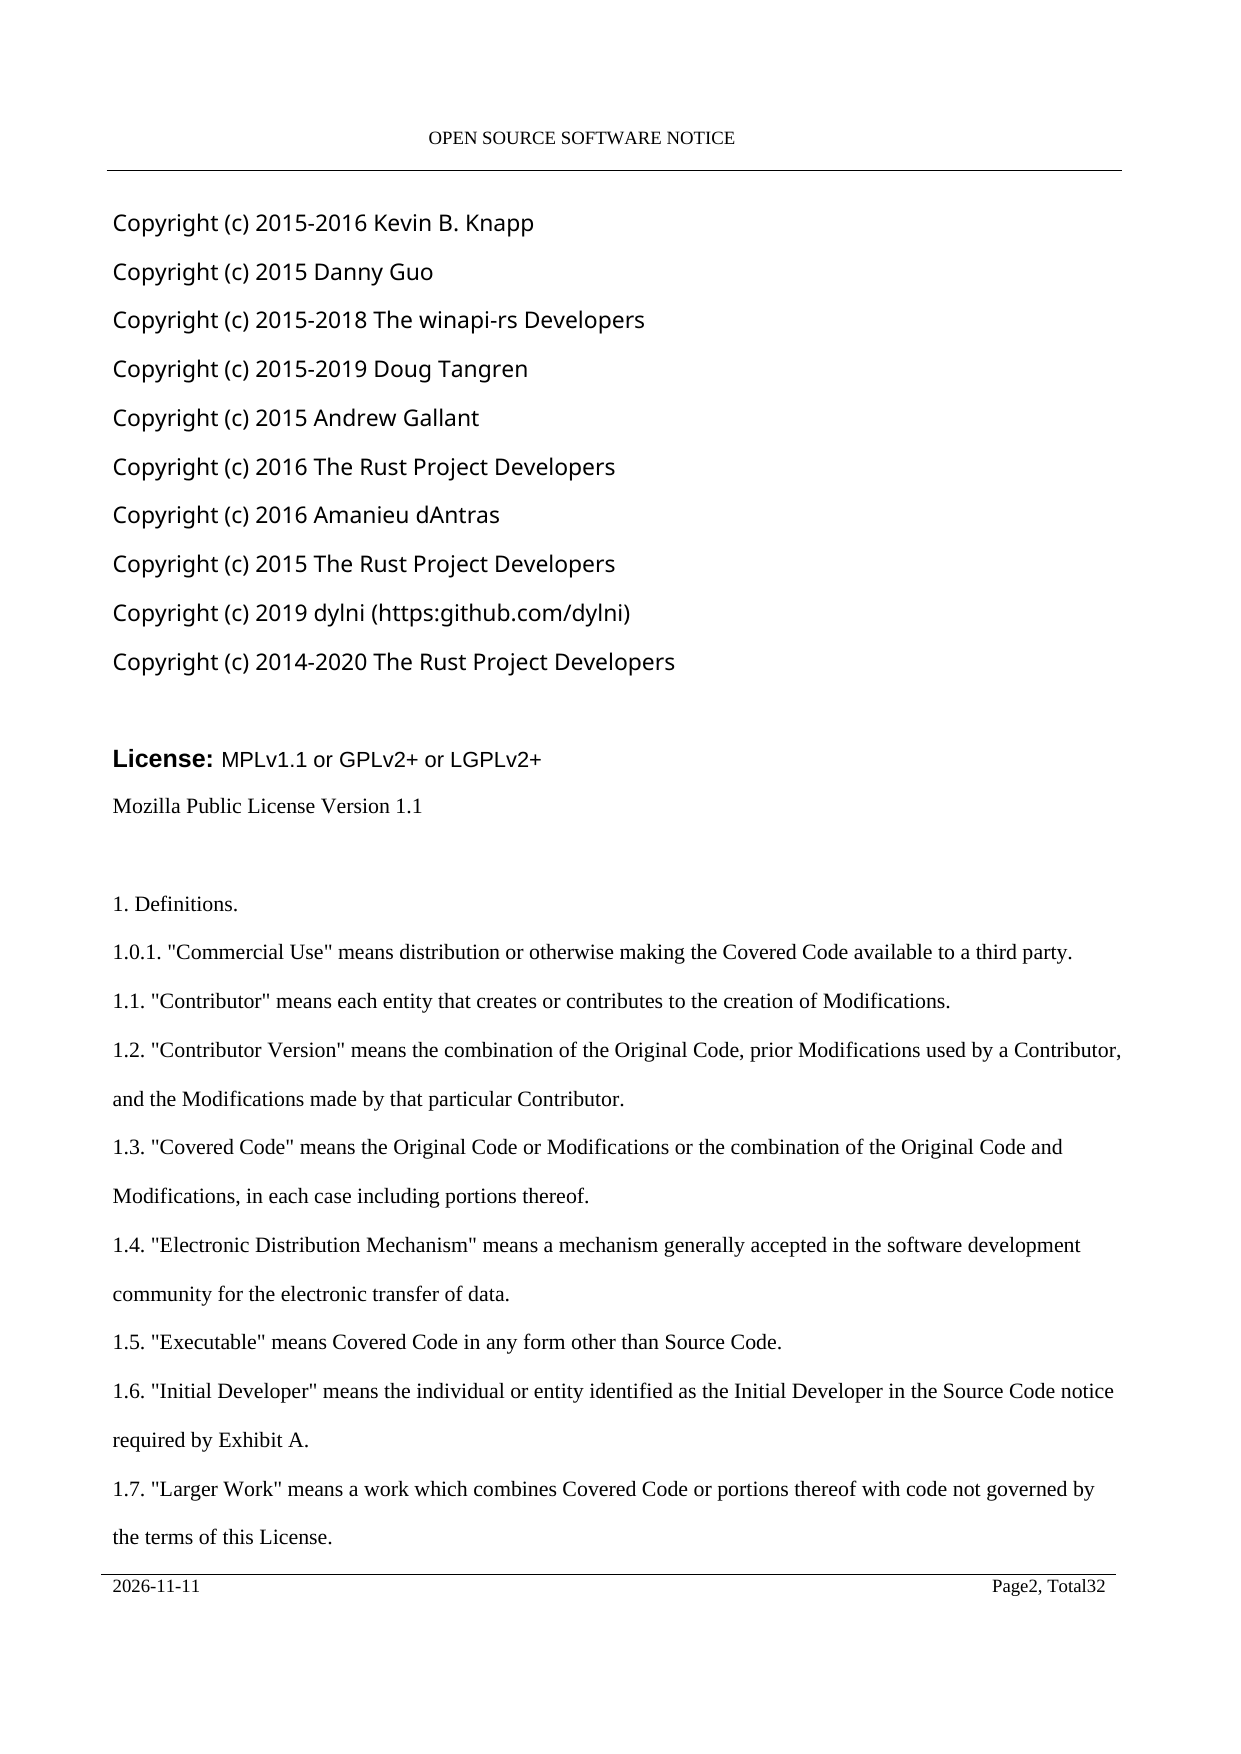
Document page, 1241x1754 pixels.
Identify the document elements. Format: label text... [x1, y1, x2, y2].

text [112, 206, 1128, 726]
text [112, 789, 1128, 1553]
text License: MPLv1.1 or GPLv2+ or LGPLv2+ [112, 743, 1128, 775]
